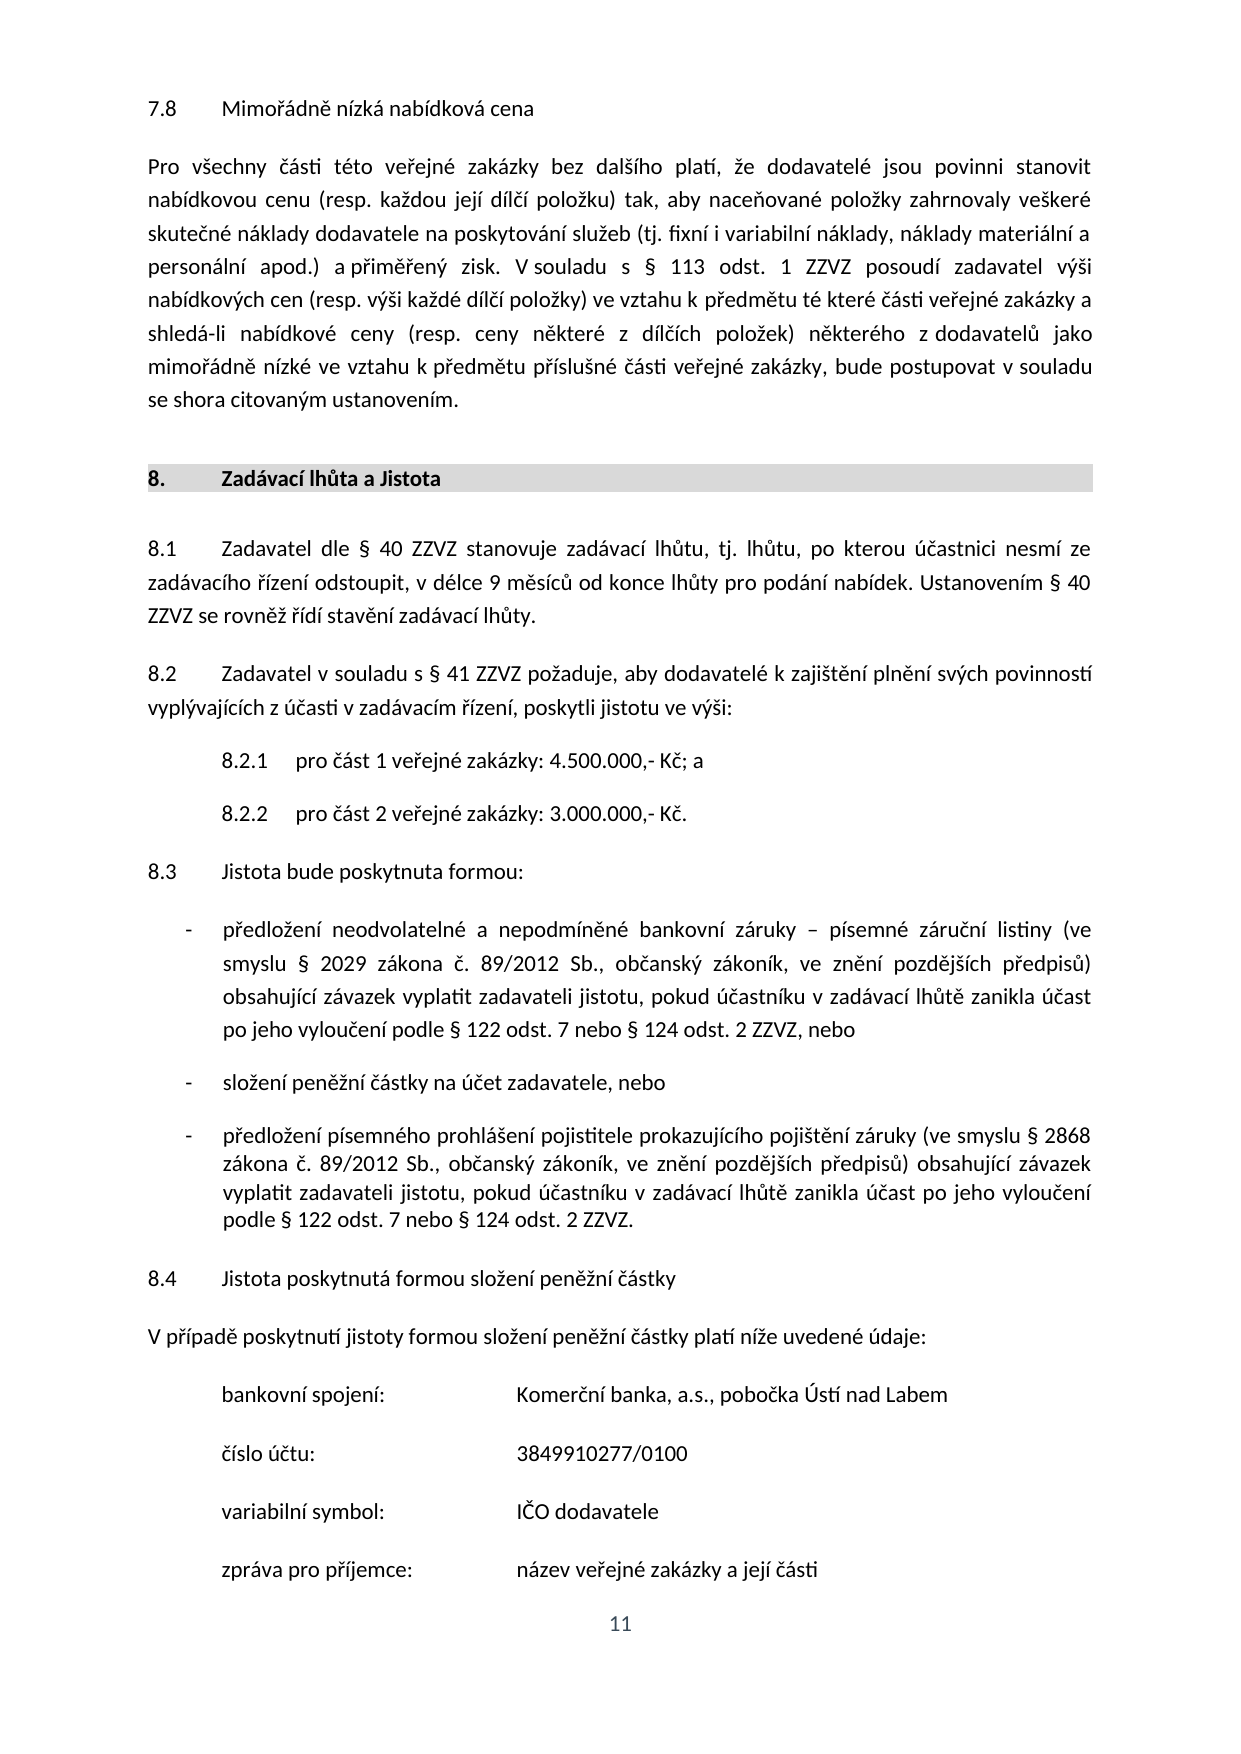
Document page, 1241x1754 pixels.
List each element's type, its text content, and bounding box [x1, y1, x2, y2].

text Jistota bude poskytnuta formou: [148, 852, 1093, 885]
text Zadavatel v souladu s § 41 ZZVZ požaduje, aby dodavatelé k zajištění plnění svých povinností vyplývajících z účasti v zadávacím řízení, poskytli jistotu ve výši: [148, 654, 1093, 721]
subtitle pro část 1 veřejné zakázky: 4.500.000,- Kč; a [221, 746, 1093, 774]
list předložení neodvolatelné a nepodmíněné bankovní záruky – písemné záruční listiny (ve smyslu § 2029 zákona č. 89/2012 Sb., občanský zákoník, ve znění pozdějších předpisů) obsahující závazek vyplatit zadavateli jistotu, pokud účastníku v zadávací lhůtě zanikla účast po jeho vyloučení podle § 122 odst. 7 nebo § 124 odst. 2 ZZVZ, nebo [185, 910, 1093, 1043]
text Pro všechny části této veřejné zakázky bez dalšího platí, že dodavatelé jsou povinni stanovit nabídkovou cenu (resp. každou její dílčí položku) tak, aby naceňované položky zahrnovaly veškeré skutečné náklady dodavatele na poskytování služeb (tj. fixní i variabilní náklady, náklady materiální a personální apod.) a přiměřený zisk. V souladu s § 113 odst. 1 ZZVZ posoudí zadavatel výši nabídkových cen (resp. výši každé dílčí položky) ve vztahu k předmětu té které části veřejné zakázky a shledá-li nabídkové ceny (resp. ceny některé z dílčích položek) některého z dodavatelů jako mimořádně nízké ve vztahu k předmětu příslušné části veřejné zakázky, bude postupovat v souladu se shora citovaným ustanovením. [148, 147, 1093, 414]
text Jistota poskytnutá formou složení peněžní částky [148, 1259, 1093, 1292]
list bankovní spojení: Komerční banka, a.s., pobočka Ústí nad Labem [221, 1375, 1093, 1409]
text Zadavatel dle § 40 ZZVZ stanovuje zadávací lhůtu, tj. lhůtu, po kterou účastnici nesmí ze zadávacího řízení odstoupit, v délce 9 měsíců od konce lhůty pro podání nabídek. Ustanovením § 40 ZZVZ se rovněž řídí stavění zadávací lhůty. [148, 529, 1093, 629]
list zpráva pro příjemce: název veřejné zakázky a její části [221, 1550, 1093, 1584]
list variabilní symbol: IČO dodavatele [221, 1492, 1093, 1525]
subtitle složení peněžní částky na účet zadavatele, nebo [185, 1068, 1093, 1097]
list V případě poskytnutí jistoty formou složení peněžní částky platí níže uvedené údaje: [148, 1317, 1093, 1350]
list číslo účtu: 3849910277/0100 [221, 1434, 1093, 1467]
text Zadávací lhůta a Jistota [148, 464, 1093, 492]
subtitle pro část 2 veřejné zakázky: 3.000.000,- Kč. [221, 799, 1093, 827]
text Mimořádně nízká nabídková cena [148, 89, 1093, 122]
subtitle předložení písemného prohlášení pojistitele prokazujícího pojištění záruky (ve smyslu § 2868 zákona č. 89/2012 Sb., občanský zákoník, ve znění pozdějších předpisů) obsahující závazek vyplatit zadavateli jistotu, pokud účastníku v zadávací lhůtě zanikla účast po jeho vyloučení podle § 122 odst. 7 nebo § 124 odst. 2 ZZVZ. [185, 1122, 1093, 1234]
